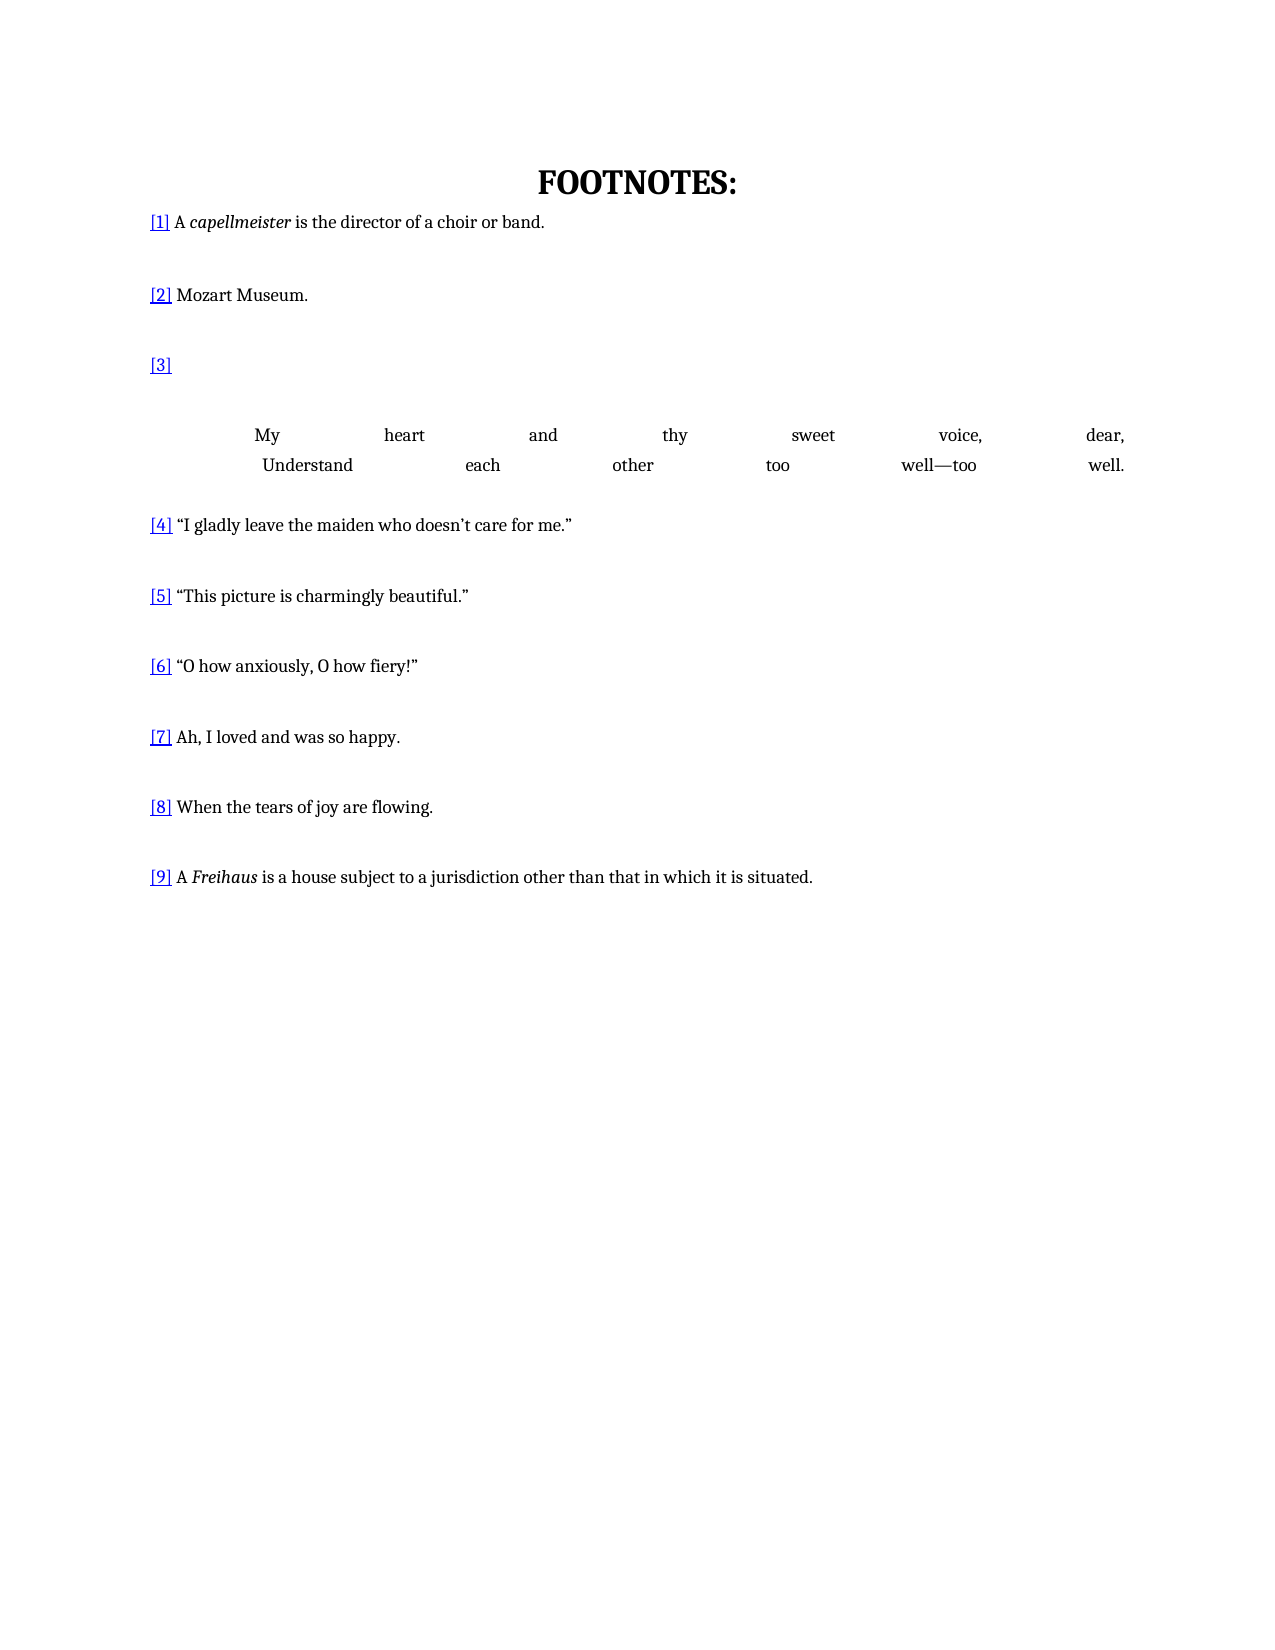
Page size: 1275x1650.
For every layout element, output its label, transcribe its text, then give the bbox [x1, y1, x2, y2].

text FOOTNOTES: [150, 162, 1125, 203]
text [2] Mozart Museum. [150, 276, 1125, 306]
text [1] A capellmeister is the director of a choir or band. [150, 203, 1125, 233]
text [9] A Freihaus is a house subject to a jurisdiction other than that in which it is situated. [150, 859, 1125, 889]
text [8] When the tears of joy are flowing. [150, 788, 1125, 818]
text My heart and thy sweet voice, dear, Understand each other too well—too well. [150, 417, 1125, 507]
text [5] “This picture is charmingly beautiful.” [150, 577, 1125, 607]
text [4] “I gladly leave the maiden who doesn’t care for me.” [150, 507, 1125, 537]
text [6] “O how anxiously, O how fiery!” [150, 647, 1125, 677]
text [7] Ah, I loved and was so happy. [150, 718, 1125, 748]
text [3] [150, 346, 1125, 376]
